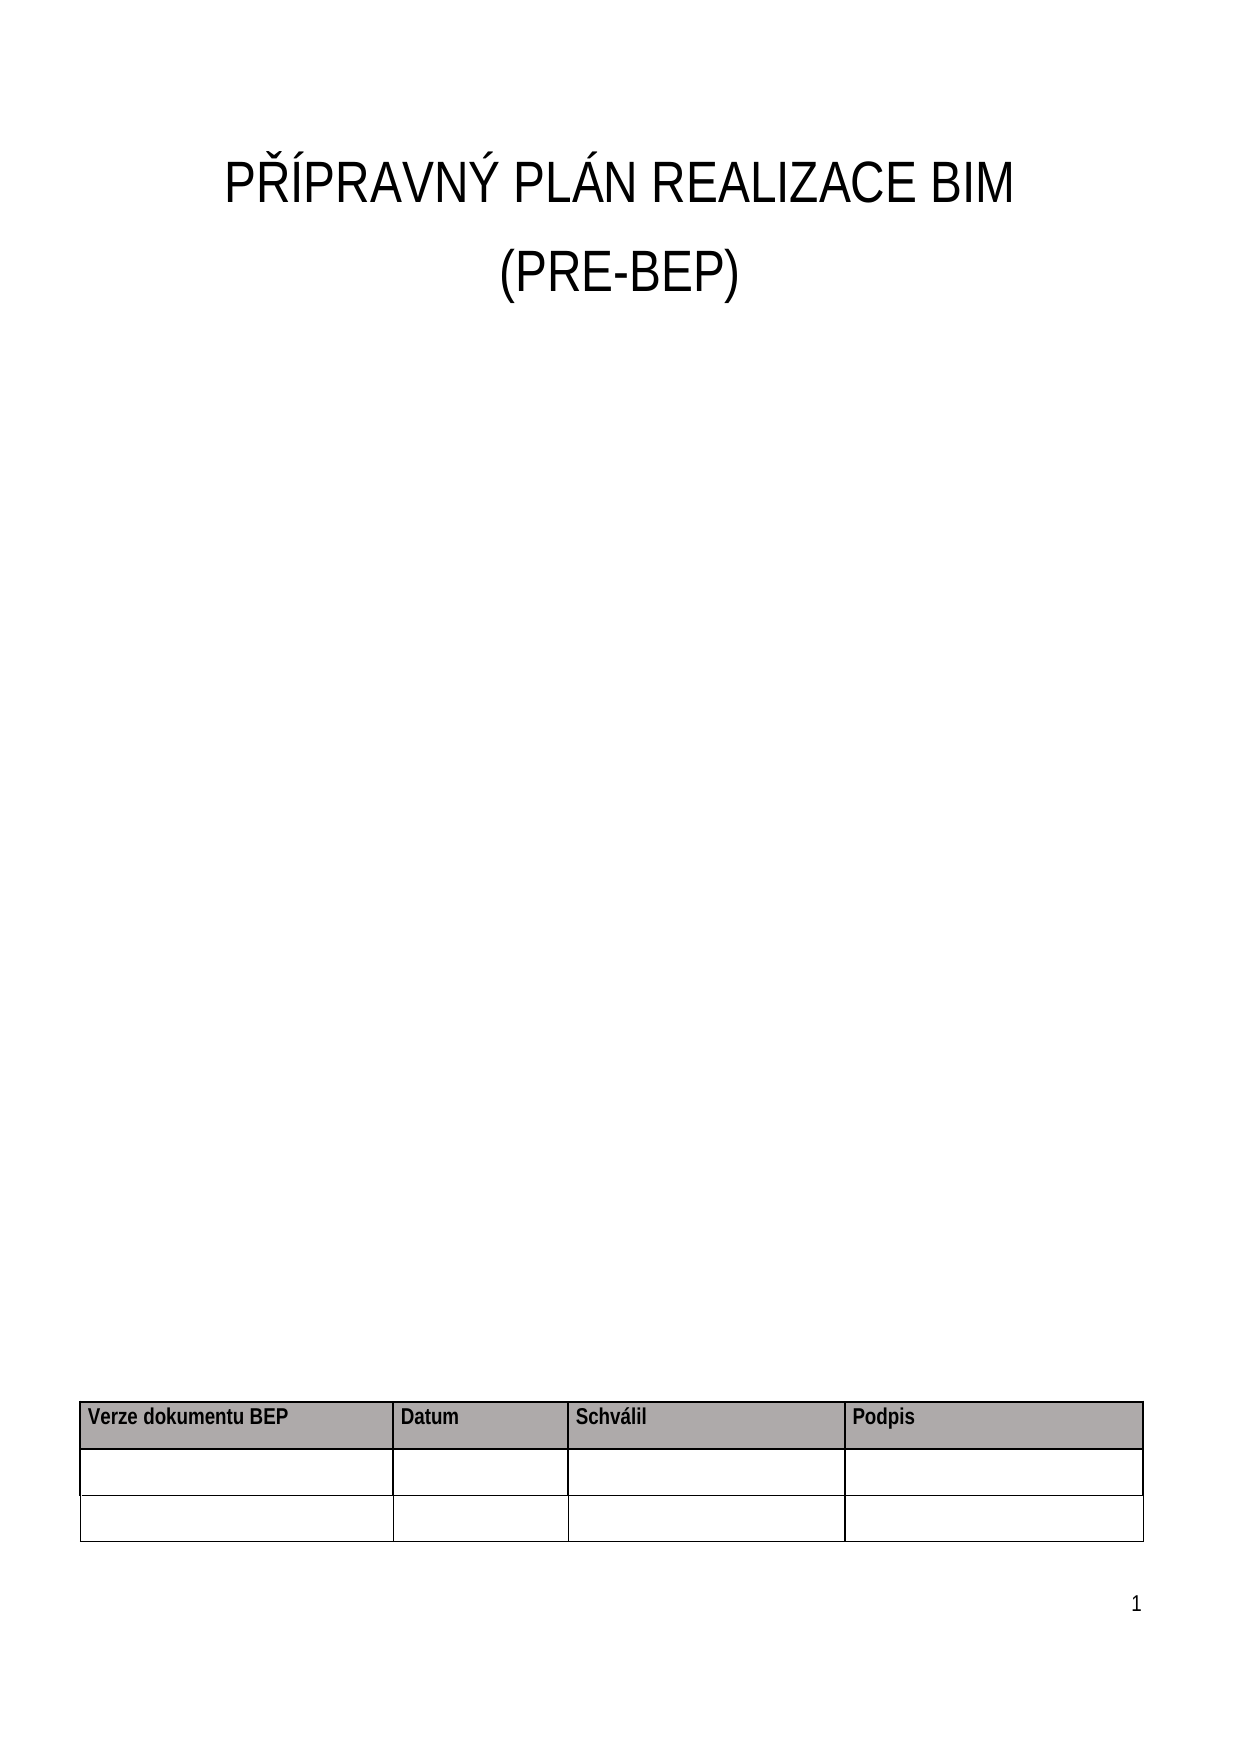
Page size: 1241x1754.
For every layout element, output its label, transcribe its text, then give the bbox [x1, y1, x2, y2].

text PŘÍPRAVNÝ PLÁN REALIZACE BIM [89, 148, 1152, 215]
table_cell [394, 1496, 568, 1541]
table_cell [569, 1496, 844, 1541]
text (PRE-BEP) [89, 237, 1152, 304]
table_header Schválil [569, 1403, 844, 1448]
table_cell [569, 1450, 844, 1495]
table_cell [846, 1496, 1143, 1541]
table_header Verze dokumentu BEP [81, 1403, 392, 1448]
table_cell [846, 1450, 1142, 1495]
table_header Podpis [846, 1403, 1142, 1448]
table_cell [394, 1450, 567, 1495]
table_header Datum [394, 1403, 567, 1448]
table_cell [81, 1450, 392, 1495]
table_cell [81, 1496, 393, 1541]
